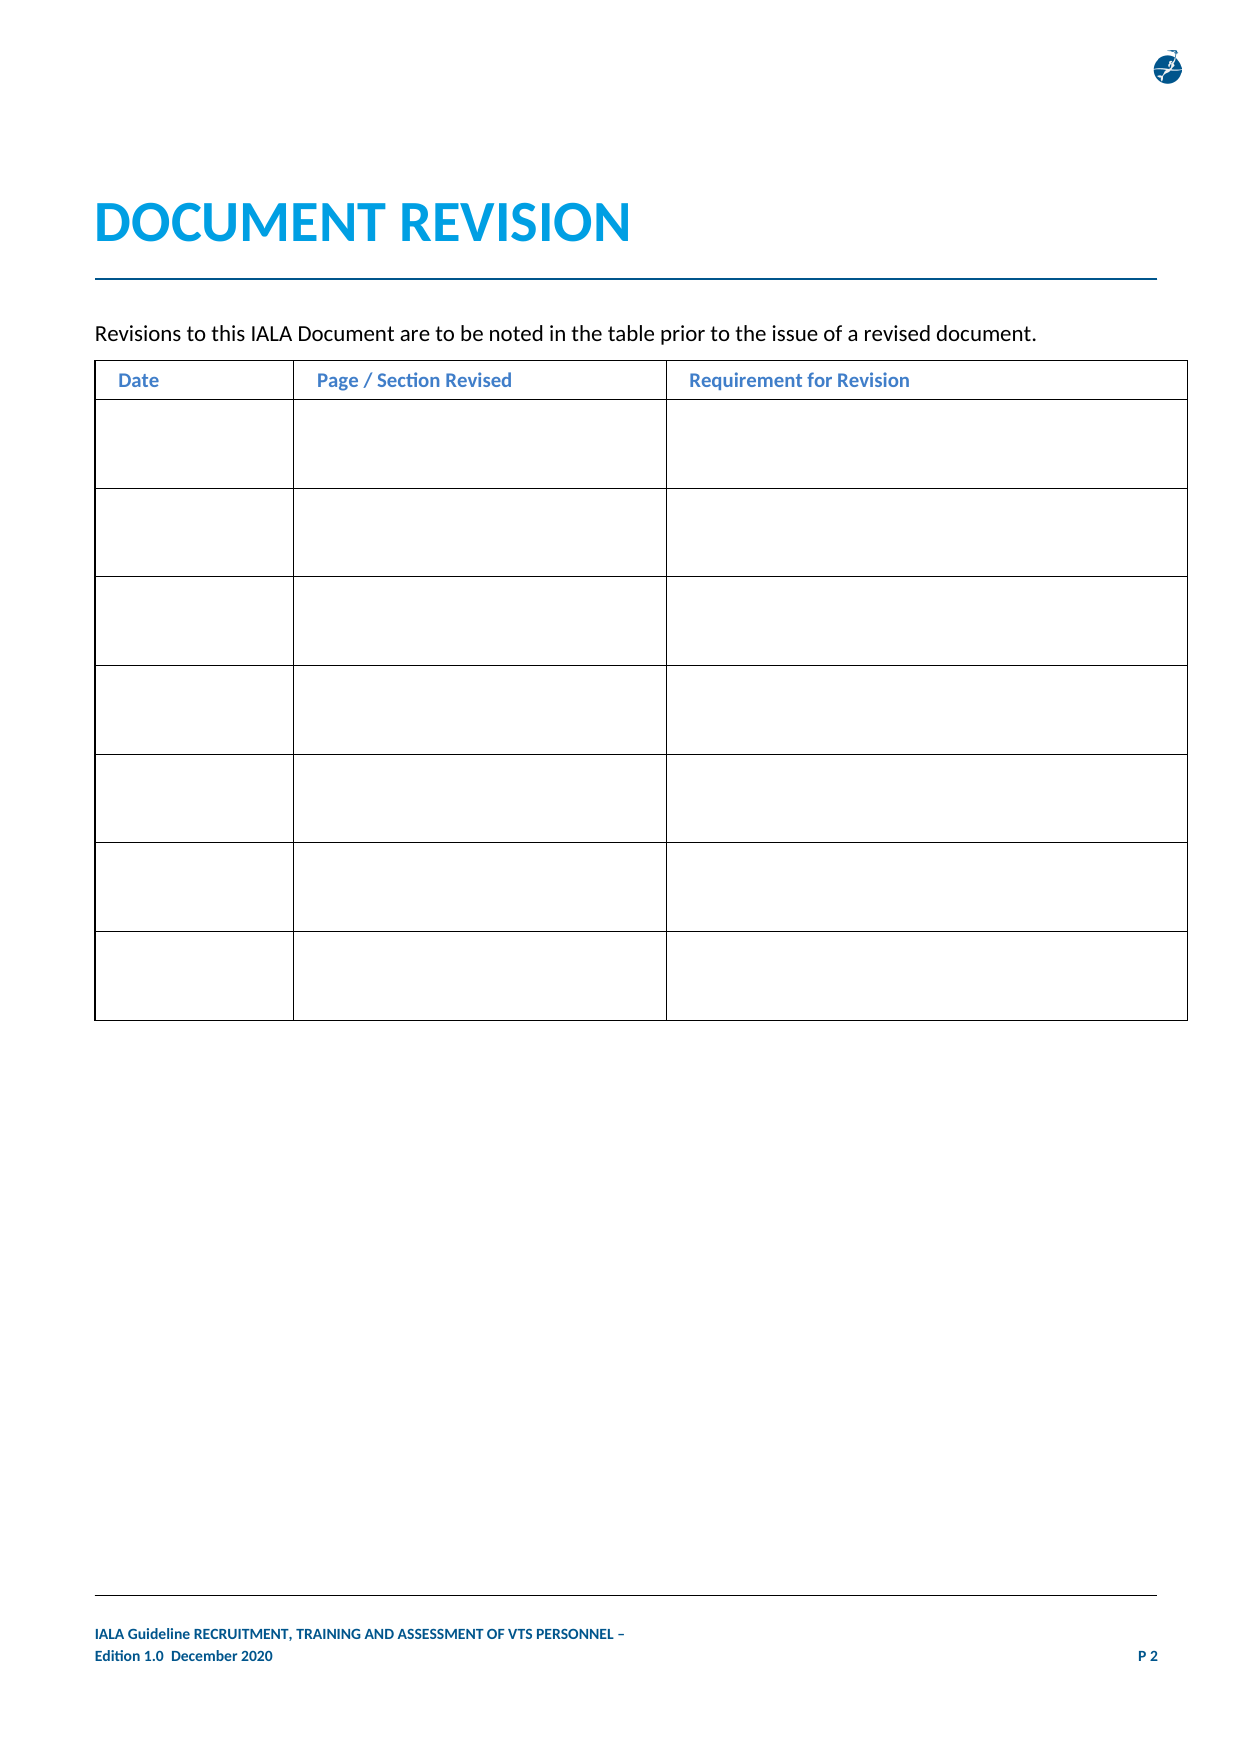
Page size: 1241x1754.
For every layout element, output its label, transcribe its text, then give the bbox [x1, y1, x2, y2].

table_cell [294, 932, 666, 1019]
table_cell [294, 666, 666, 753]
table_cell [667, 666, 1187, 753]
table_cell [96, 400, 293, 488]
picture [1122, 0, 1241, 119]
table_cell [667, 932, 1187, 1019]
table_header Page / Section Revised [294, 361, 666, 399]
table_cell [96, 489, 293, 576]
table_cell [96, 755, 293, 842]
table_cell [294, 577, 666, 665]
table_header Date [96, 361, 293, 399]
table_cell [667, 400, 1187, 488]
table_cell [96, 577, 293, 665]
table_cell [294, 755, 666, 842]
table_cell [96, 843, 293, 931]
table_cell [667, 755, 1187, 842]
table_header Requirement for Revision [667, 361, 1187, 399]
table_cell [294, 489, 666, 576]
table_cell [667, 489, 1187, 576]
table_cell [294, 400, 666, 488]
text Revisions to this IALA Document are to be noted in the table prior to the issue of a revised document. [94, 319, 1157, 347]
table_cell [667, 843, 1187, 931]
table_cell [667, 577, 1187, 665]
table_cell [96, 666, 293, 753]
table_cell [96, 932, 293, 1019]
table_cell [294, 843, 666, 931]
